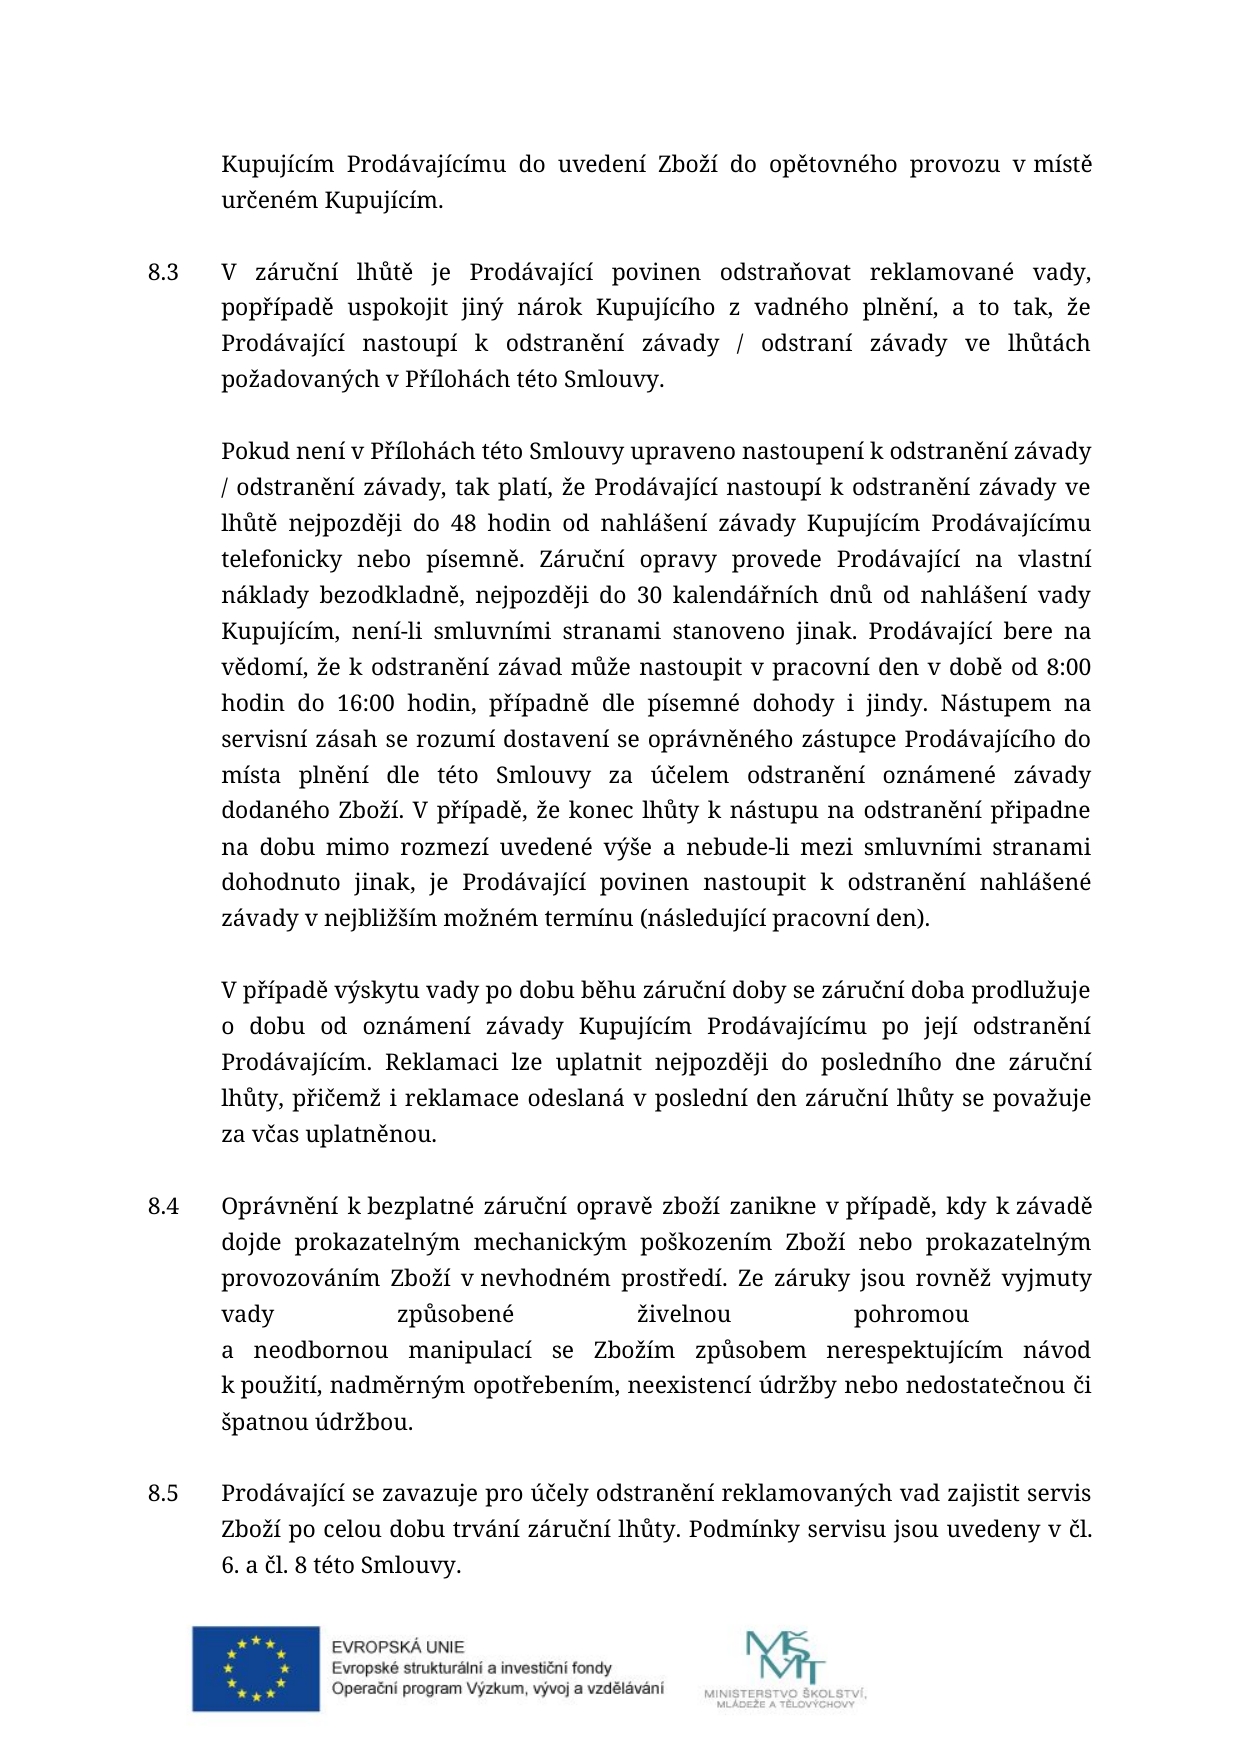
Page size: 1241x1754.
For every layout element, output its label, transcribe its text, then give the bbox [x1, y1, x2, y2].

text 8.5 Prodávající se zavazuje pro účely odstranění reklamovaných vad zajistit servis Zboží po celou dobu trvání záruční lhůty. Podmínky servisu jsou uvedeny v čl. 6. a čl. 8 této Smlouvy. [148, 1477, 1093, 1580]
text 8.3 V záruční lhůtě je Prodávající povinen odstraňovat reklamované vady, popřípadě uspokojit jiný nárok Kupujícího z vadného plnění, a to tak, že Prodávající nastoupí k odstranění závady / odstraní závady ve lhůtách požadovaných v Přílohách této Smlouvy. [148, 255, 1093, 394]
text 8.4 Oprávnění k bezplatné záruční opravě zboží zanikne v případě, kdy k závadě dojde prokazatelným mechanickým poškozením Zboží nebo prokazatelným provozováním Zboží v nevhodném prostředí. Ze záruky jsou rovněž vyjmuty vady způsobené živelnou pohromou a neodbornou manipulací se Zbožím způsobem nerespektujícím návod k použití, nadměrným opotřebením, neexistencí údržby nebo nedostatečnou či špatnou údržbou. [148, 1190, 1093, 1437]
text Pokud není v Přílohách této Smlouvy upraveno nastoupení k odstranění závady / odstranění závady, tak platí, že Prodávající nastoupí k odstranění závady ve lhůtě nejpozději do 48 hodin od nahlášení závady Kupujícím Prodávajícímu telefonicky nebo písemně. Záruční opravy provede Prodávající na vlastní náklady bezodkladně, nejpozději do 30 kalendářních dnů od nahlášení vady Kupujícím, není-li smluvními stranami stanoveno jinak. Prodávající bere na vědomí, že k odstranění závad může nastoupit v pracovní den v době od 8:00 hodin do 16:00 hodin, případně dle písemné dohody i jindy. Nástupem na servisní zásah se rozumí dostavení se oprávněného zástupce Prodávajícího do místa plnění dle této Smlouvy za účelem odstranění oznámené závady dodaného Zboží. V případě, že konec lhůty k nástupu na odstranění připadne na dobu mimo rozmezí uvedené výše a nebude-li mezi smluvními stranami dohodnuto jinak, je Prodávající povinen nastoupit k odstranění nahlášené závady v nejbližším možném termínu (následující pracovní den). [221, 435, 1093, 933]
picture [147, 1585, 904, 1754]
text V případě výskytu vady po dobu běhu záruční doby se záruční doba prodlužuje o dobu od oznámení závady Kupujícím Prodávajícímu po její odstranění Prodávajícím. Reklamaci lze uplatnit nejpozději do posledního dne záruční lhůty, přičemž i reklamace odeslaná v poslední den záruční lhůty se považuje za včas uplatněnou. [221, 974, 1093, 1149]
